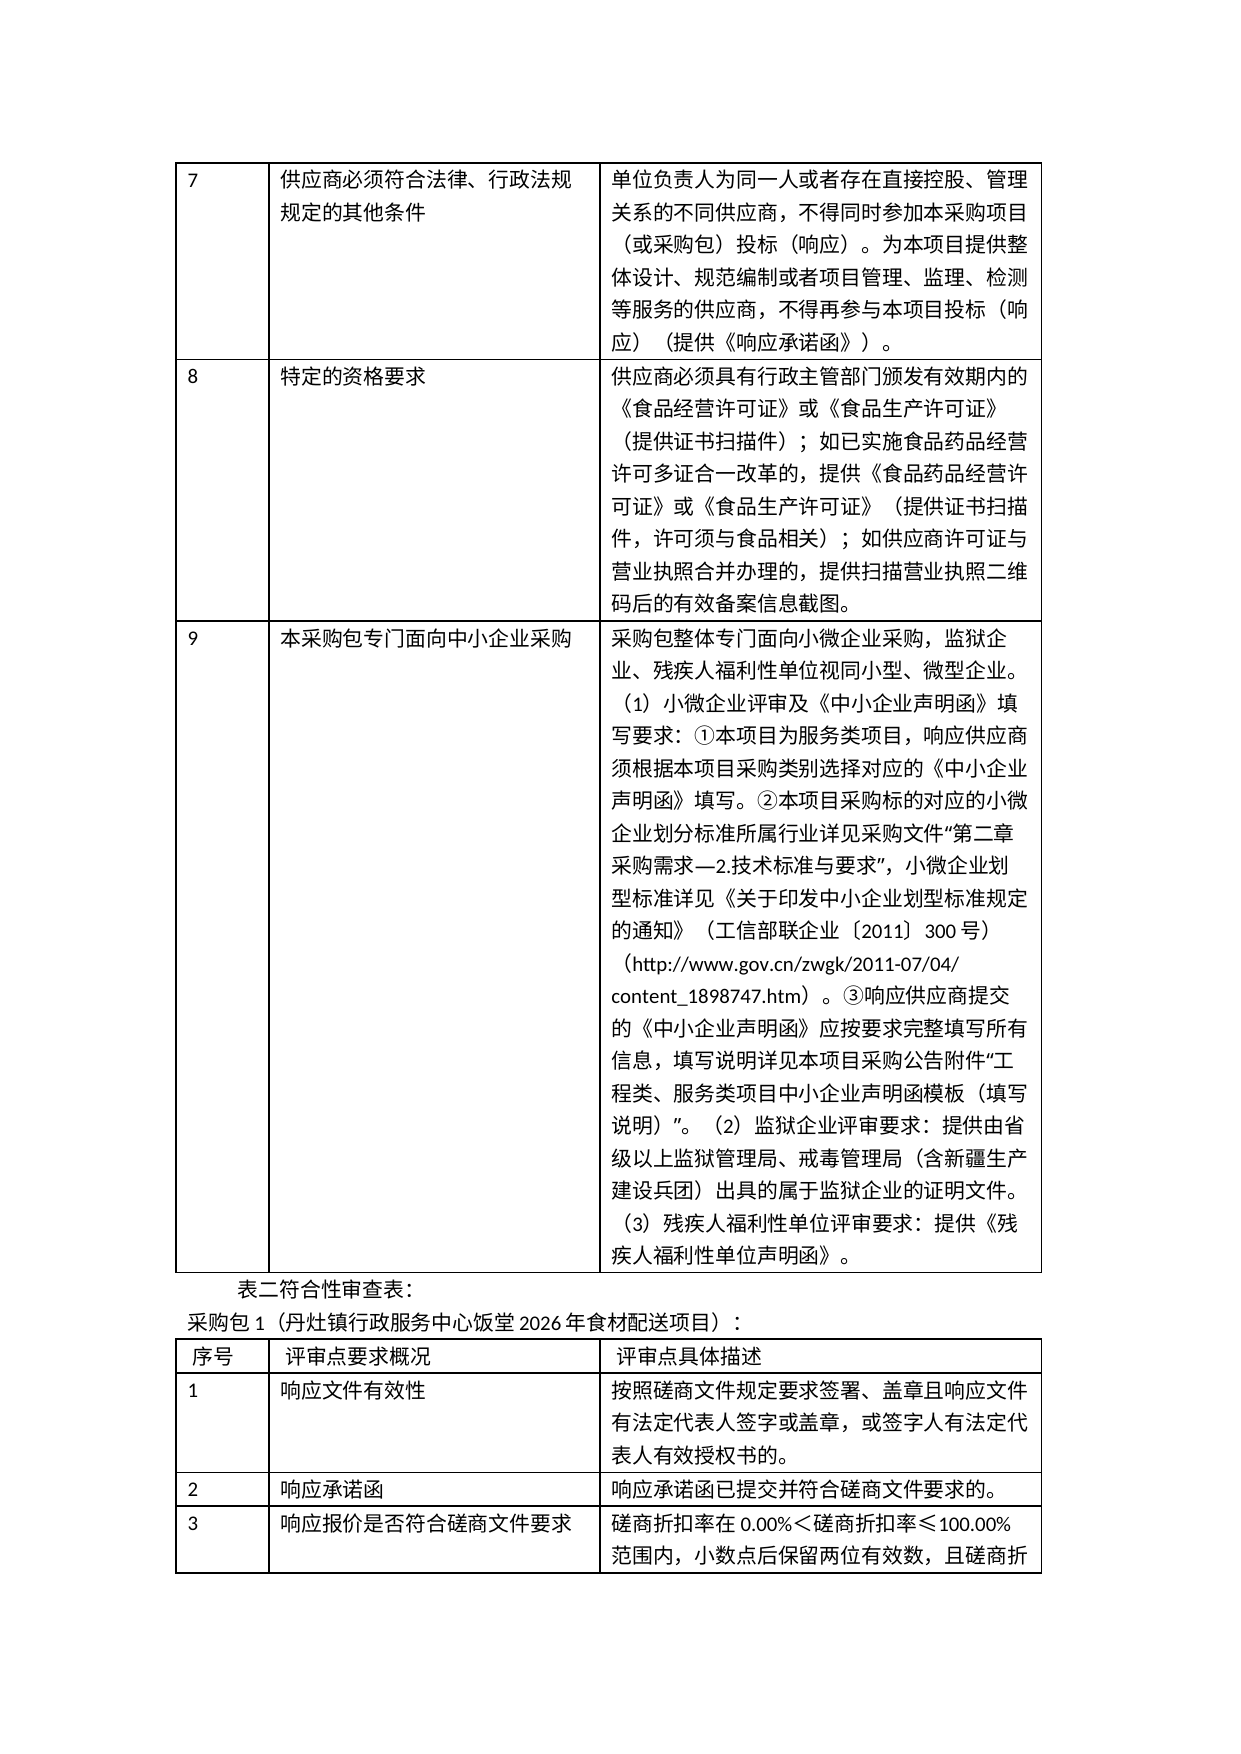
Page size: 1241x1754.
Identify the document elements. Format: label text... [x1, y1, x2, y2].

table_header 评审点具体描述 [601, 1340, 1041, 1372]
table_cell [601, 1507, 1041, 1572]
table_cell 8 [177, 360, 268, 620]
table_cell 单位负责人为同一人或者存在直接控股、管理关系的不同供应商，不得同时参加本采购项目（或采购包）投标（响应）。为本项目提供整体设计、规范编制或者项目管理、监理、检测等服务的供应商，不得再参与本项目投标（响应）（提供《响应承诺函》）。 [601, 164, 1041, 358]
text 采购包1（丹灶镇行政服务中心饭堂2026年食材配送项目）： [187, 1306, 1053, 1338]
table_cell 供应商必须具有行政主管部门颁发有效期内的《食品经营许可证》或《食品生产许可证》（提供证书扫描件）；如已实施食品药品经营许可多证合一改革的，提供《食品药品经营许可证》或《食品生产许可证》（提供证书扫描件，许可须与食品相关）；如供应商许可证与营业执照合并办理的，提供扫描营业执照二维码后的有效备案信息截图。 [601, 360, 1041, 620]
table_cell 响应报价是否符合磋商文件要求 [270, 1507, 599, 1572]
table_cell 供应商必须符合法律、行政法规规定的其他条件 [270, 164, 599, 358]
table_cell 特定的资格要求 [270, 360, 599, 620]
table_cell 按照磋商文件规定要求签署、盖章且响应文件有法定代表人签字或盖章，或签字人有法定代表人有效授权书的。 [601, 1374, 1041, 1471]
table_cell 采购包整体专门面向小微企业采购，监狱企业、残疾人福利性单位视同小型、微型企业。（1）小微企业评审及《中小企业声明函》填写要求：①本项目为服务类项目，响应供应商须根据本项目采购类别选择对应的《中小企业声明函》填写。②本项目采购标的对应的小微企业划分标准所属行业详见采购文件“第二章 采购需求—2.技术标准与要求”，小微企业划型标准详见《关于印发中小企业划型标准规定的通知》（工信部联企业〔2011〕300号）（http://www.gov.cn/zwgk/2011-07/04/content_1898747.htm）。③响应供应商提交的《中小企业声明函》应按要求完整填写所有信息，填写说明详见本项目采购公告附件“工程类、服务类项目中小企业声明函模板（填写说明）”。（2）监狱企业评审要求：提供由省级以上监狱管理局、戒毒管理局（含新疆生产建设兵团）出具的属于监狱企业的证明文件。（3）残疾人福利性单位评审要求：提供《残疾人福利性单位声明函》。 [601, 622, 1041, 1272]
table_header 评审点要求概况 [270, 1340, 599, 1372]
table_cell 响应承诺函 [270, 1473, 599, 1505]
table_cell 3 [177, 1507, 268, 1572]
table_cell 7 [177, 164, 268, 358]
table_cell 响应承诺函已提交并符合磋商文件要求的。 [601, 1473, 1041, 1505]
table_cell 本采购包专门面向中小企业采购 [270, 622, 599, 1272]
table_cell 1 [177, 1374, 268, 1471]
table_cell 9 [177, 622, 268, 1272]
text 表二符合性审查表： [187, 1273, 1053, 1306]
table_header 序号 [177, 1340, 268, 1372]
table_cell 响应文件有效性 [270, 1374, 599, 1471]
table_cell 2 [177, 1473, 268, 1505]
